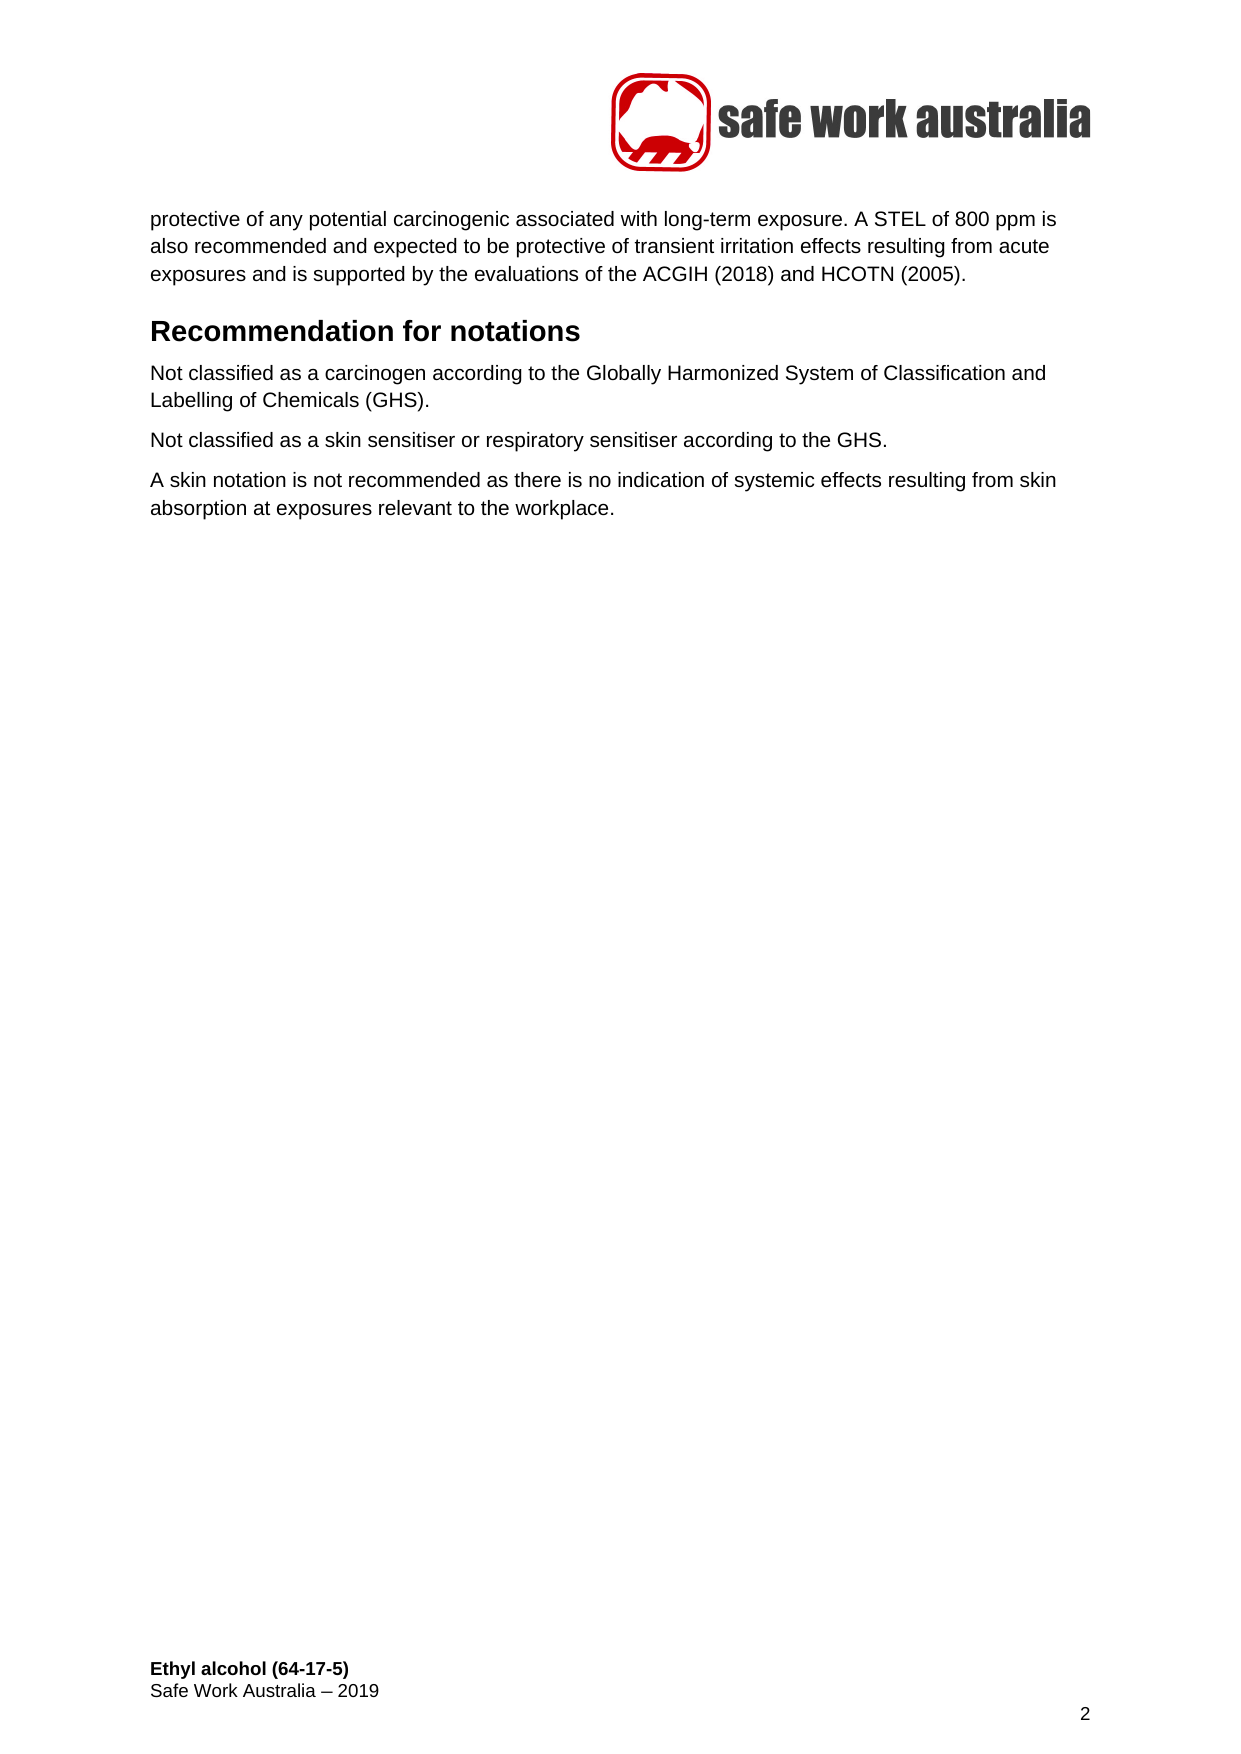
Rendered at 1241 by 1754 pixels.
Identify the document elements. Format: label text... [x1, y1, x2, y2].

subtitle Recommendation for notations [150, 314, 1090, 348]
text Not classified as a carcinogen according to the Globally Harmonized System of Classification and Labelling of Chemicals (GHS). [150, 360, 1090, 412]
text A skin notation is not recommended as there is no indication of systemic effects resulting from skin absorption at exposures relevant to the workplace. [150, 468, 1090, 519]
text Not classified as a skin sensitiser or respiratory sensitiser according to the GHS. [150, 428, 1090, 452]
picture [608, 73, 1091, 172]
